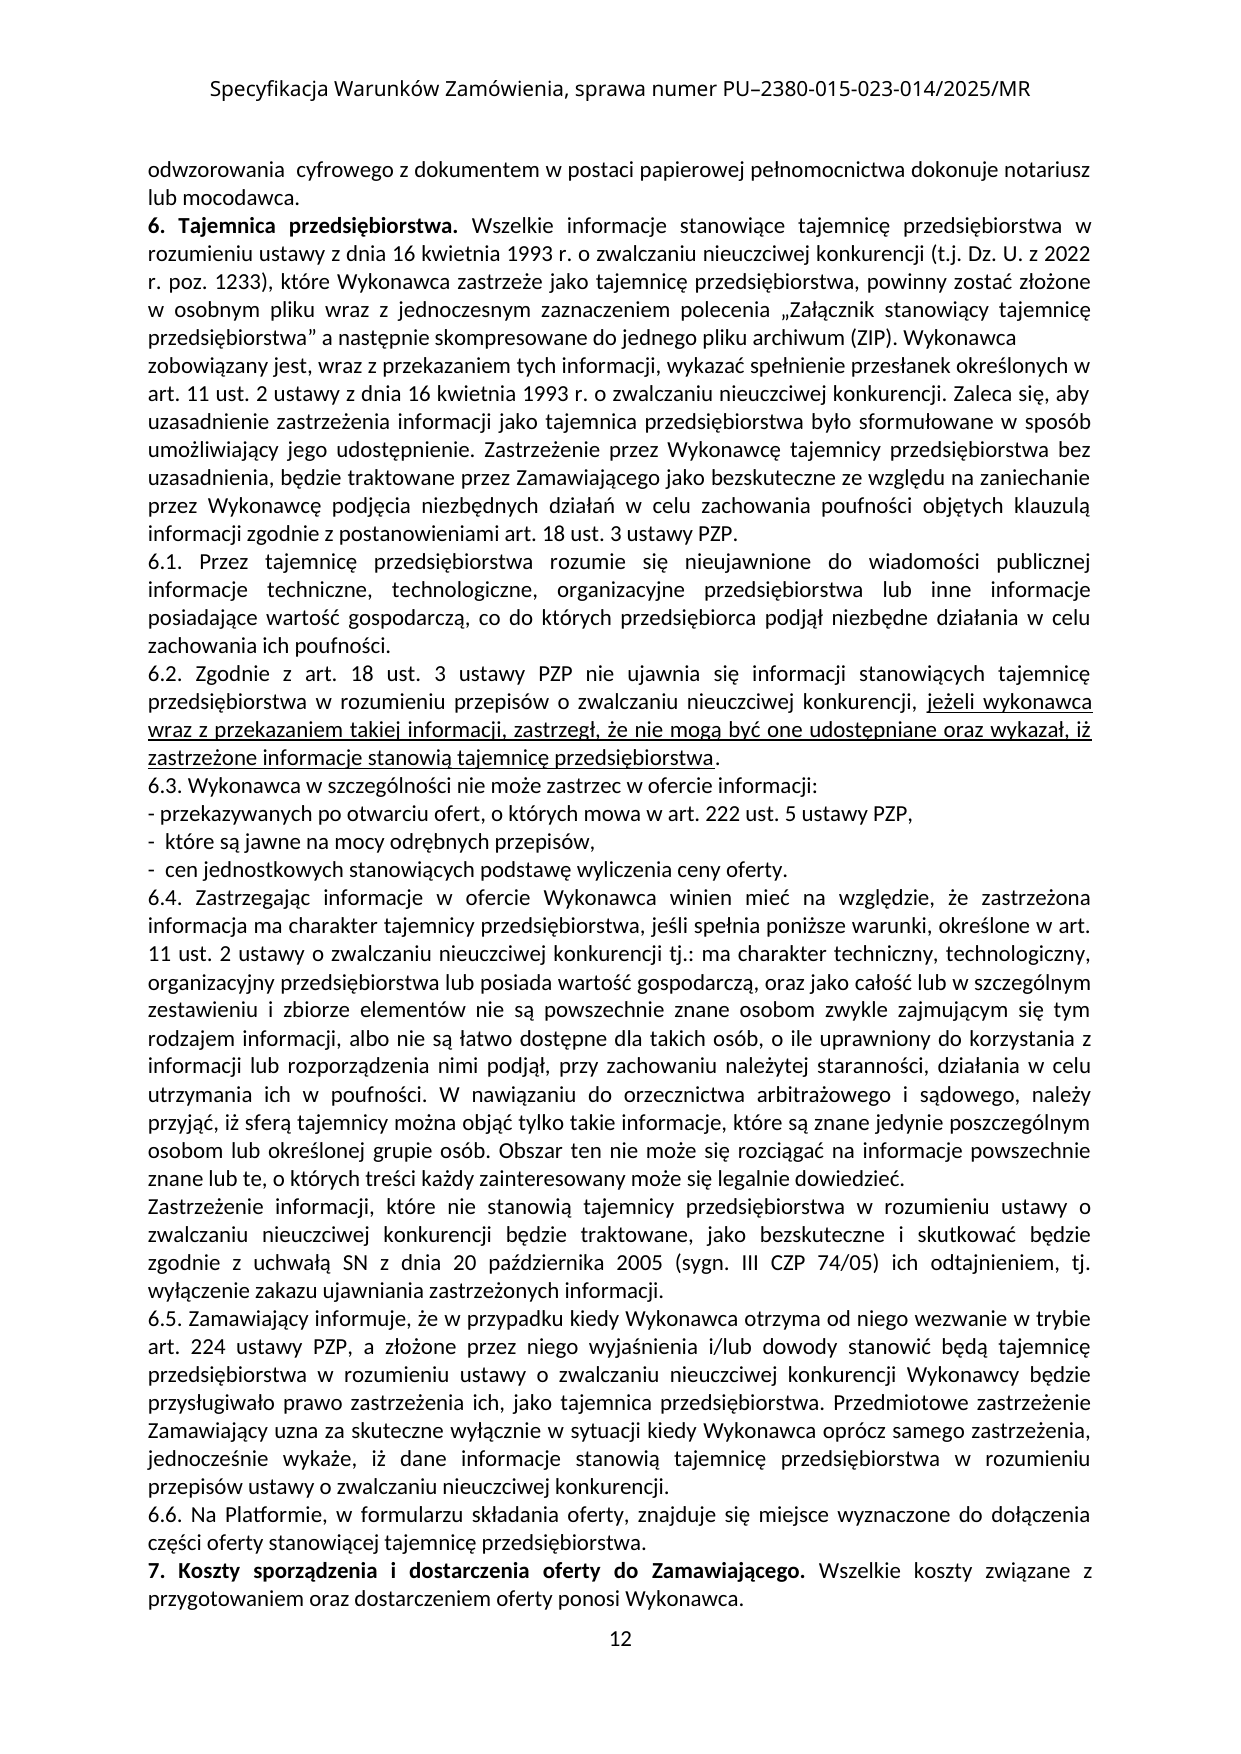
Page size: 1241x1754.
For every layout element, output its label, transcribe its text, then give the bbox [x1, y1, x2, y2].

text 6.3. Wykonawca w szczególności nie może zastrzec w ofercie informacji: [148, 771, 1092, 799]
text 7. Koszty sporządzenia i dostarczenia oferty do Zamawiającego. Wszelkie koszty związane z przygotowaniem oraz dostarczeniem oferty ponosi Wykonawca. [148, 1556, 1092, 1612]
text 6. Tajemnica przedsiębiorstwa. Wszelkie informacje stanowiące tajemnicę przedsiębiorstwa w rozumieniu ustawy z dnia 16 kwietnia 1993 r. o zwalczaniu nieuczciwej konkurencji (t.j. Dz. U. z 2022 r. poz. 1233), które Wykonawca zastrzeże jako tajemnicę przedsiębiorstwa, powinny zostać złożone w osobnym pliku wraz z jednoczesnym zaznaczeniem polecenia „Załącznik stanowiący tajemnicę przedsiębiorstwa” a następnie skompresowane do jednego pliku archiwum (ZIP). Wykonawca [148, 211, 1092, 351]
text Zastrzeżenie informacji, które nie stanowią tajemnicy przedsiębiorstwa w rozumieniu ustawy o zwalczaniu nieuczciwej konkurencji będzie traktowane, jako bezskuteczne i skutkować będzie zgodnie z uchwałą SN z dnia 20 października 2005 (sygn. III CZP 74/05) ich odtajnieniem, tj. wyłączenie zakazu ujawniania zastrzeżonych informacji. [148, 1192, 1092, 1304]
text 6.2. Zgodnie z art. 18 ust. 3 ustawy PZP nie ujawnia się informacji stanowiących tajemnicę przedsiębiorstwa w rozumieniu przepisów o zwalczaniu nieuczciwej konkurencji, jeżeli wykonawca wraz z przekazaniem takiej informacji, zastrzegł, że nie mogą być one udostępniane oraz wykazał, iż zastrzeżone informacje stanowią tajemnicę przedsiębiorstwa. [148, 659, 1092, 739]
text - które są jawne na mocy odrębnych przepisów, [148, 827, 1092, 856]
text 6.6. Na Platformie, w formularzu składania oferty, znajduje się miejsce wyznaczone do dołączenia części oferty stanowiącej tajemnicę przedsiębiorstwa. [148, 1500, 1092, 1556]
text 6.5. Zamawiający informuje, że w przypadku kiedy Wykonawca otrzyma od niego wezwanie w trybie art. 224 ustawy PZP, a złożone przez niego wyjaśnienia i/lub dowody stanowić będą tajemnicę przedsiębiorstwa w rozumieniu ustawy o zwalczaniu nieuczciwej konkurencji Wykonawcy będzie przysługiwało prawo zastrzeżenia ich, jako tajemnica przedsiębiorstwa. Przedmiotowe zastrzeżenie Zamawiający uzna za skuteczne wyłącznie w sytuacji kiedy Wykonawca oprócz samego zastrzeżenia, jednocześnie wykaże, iż dane informacje stanowią tajemnicę przedsiębiorstwa w rozumieniu przepisów ustawy o zwalczaniu nieuczciwej konkurencji. [148, 1304, 1092, 1500]
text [148, 155, 1092, 211]
text 6.1. Przez tajemnicę przedsiębiorstwa rozumie się nieujawnione do wiadomości publicznej informacje techniczne, technologiczne, organizacyjne przedsiębiorstwa lub inne informacje posiadające wartość gospodarczą, co do których przedsiębiorca podjął niezbędne działania w celu zachowania ich poufności. [148, 547, 1092, 659]
text - przekazywanych po otwarciu ofert, o których mowa w art. 222 ust. 5 ustawy PZP, [148, 799, 1092, 827]
text 6.2. Zgodnie z art. 18 ust. 3 ustawy PZP nie ujawnia się informacji stanowiących tajemnicę przedsiębiorstwa w rozumieniu przepisów o zwalczaniu nieuczciwej konkurencji, jeżeli wykonawca wraz z przekazaniem takiej informacji, zastrzegł, że nie mogą być one udostępniane oraz wykazał, iż zastrzeżone informacje stanowią tajemnicę przedsiębiorstwa. [148, 741, 1092, 771]
text zobowiązany jest, wraz z przekazaniem tych informacji, wykazać spełnienie przesłanek określonych w art. 11 ust. 2 ustawy z dnia 16 kwietnia 1993 r. o zwalczaniu nieuczciwej konkurencji. Zaleca się, aby uzasadnienie zastrzeżenia informacji jako tajemnica przedsiębiorstwa było sformułowane w sposób umożliwiający jego udostępnienie. Zastrzeżenie przez Wykonawcę tajemnicy przedsiębiorstwa bez uzasadnienia, będzie traktowane przez Zamawiającego jako bezskuteczne ze względu na zaniechanie przez Wykonawcę podjęcia niezbędnych działań w celu zachowania poufności objętych klauzulą informacji zgodnie z postanowieniami art. 18 ust. 3 ustawy PZP. [148, 351, 1092, 547]
text - cen jednostkowych stanowiących podstawę wyliczenia ceny oferty. [148, 856, 1092, 883]
text 6.4. Zastrzegając informacje w ofercie Wykonawca winien mieć na względzie, że zastrzeżona informacja ma charakter tajemnicy przedsiębiorstwa, jeśli spełnia poniższe warunki, określone w art. 11 ust. 2 ustawy o zwalczaniu nieuczciwej konkurencji tj.: ma charakter techniczny, technologiczny, organizacyjny przedsiębiorstwa lub posiada wartość gospodarczą, oraz jako całość lub w szczególnym zestawieniu i zbiorze elementów nie są powszechnie znane osobom zwykle zajmującym się tym rodzajem informacji, albo nie są łatwo dostępne dla takich osób, o ile uprawniony do korzystania z informacji lub rozporządzenia nimi podjął, przy zachowaniu należytej staranności, działania w celu utrzymania ich w poufności. W nawiązaniu do orzecznictwa arbitrażowego i sądowego, należy przyjąć, iż sferą tajemnicy można objąć tylko takie informacje, które są znane jedynie poszczególnym osobom lub określonej grupie osób. Obszar ten nie może się rozciągać na informacje powszechnie znane lub te, o których treści każdy zainteresowany może się legalnie dowiedzieć. [148, 883, 1092, 1192]
